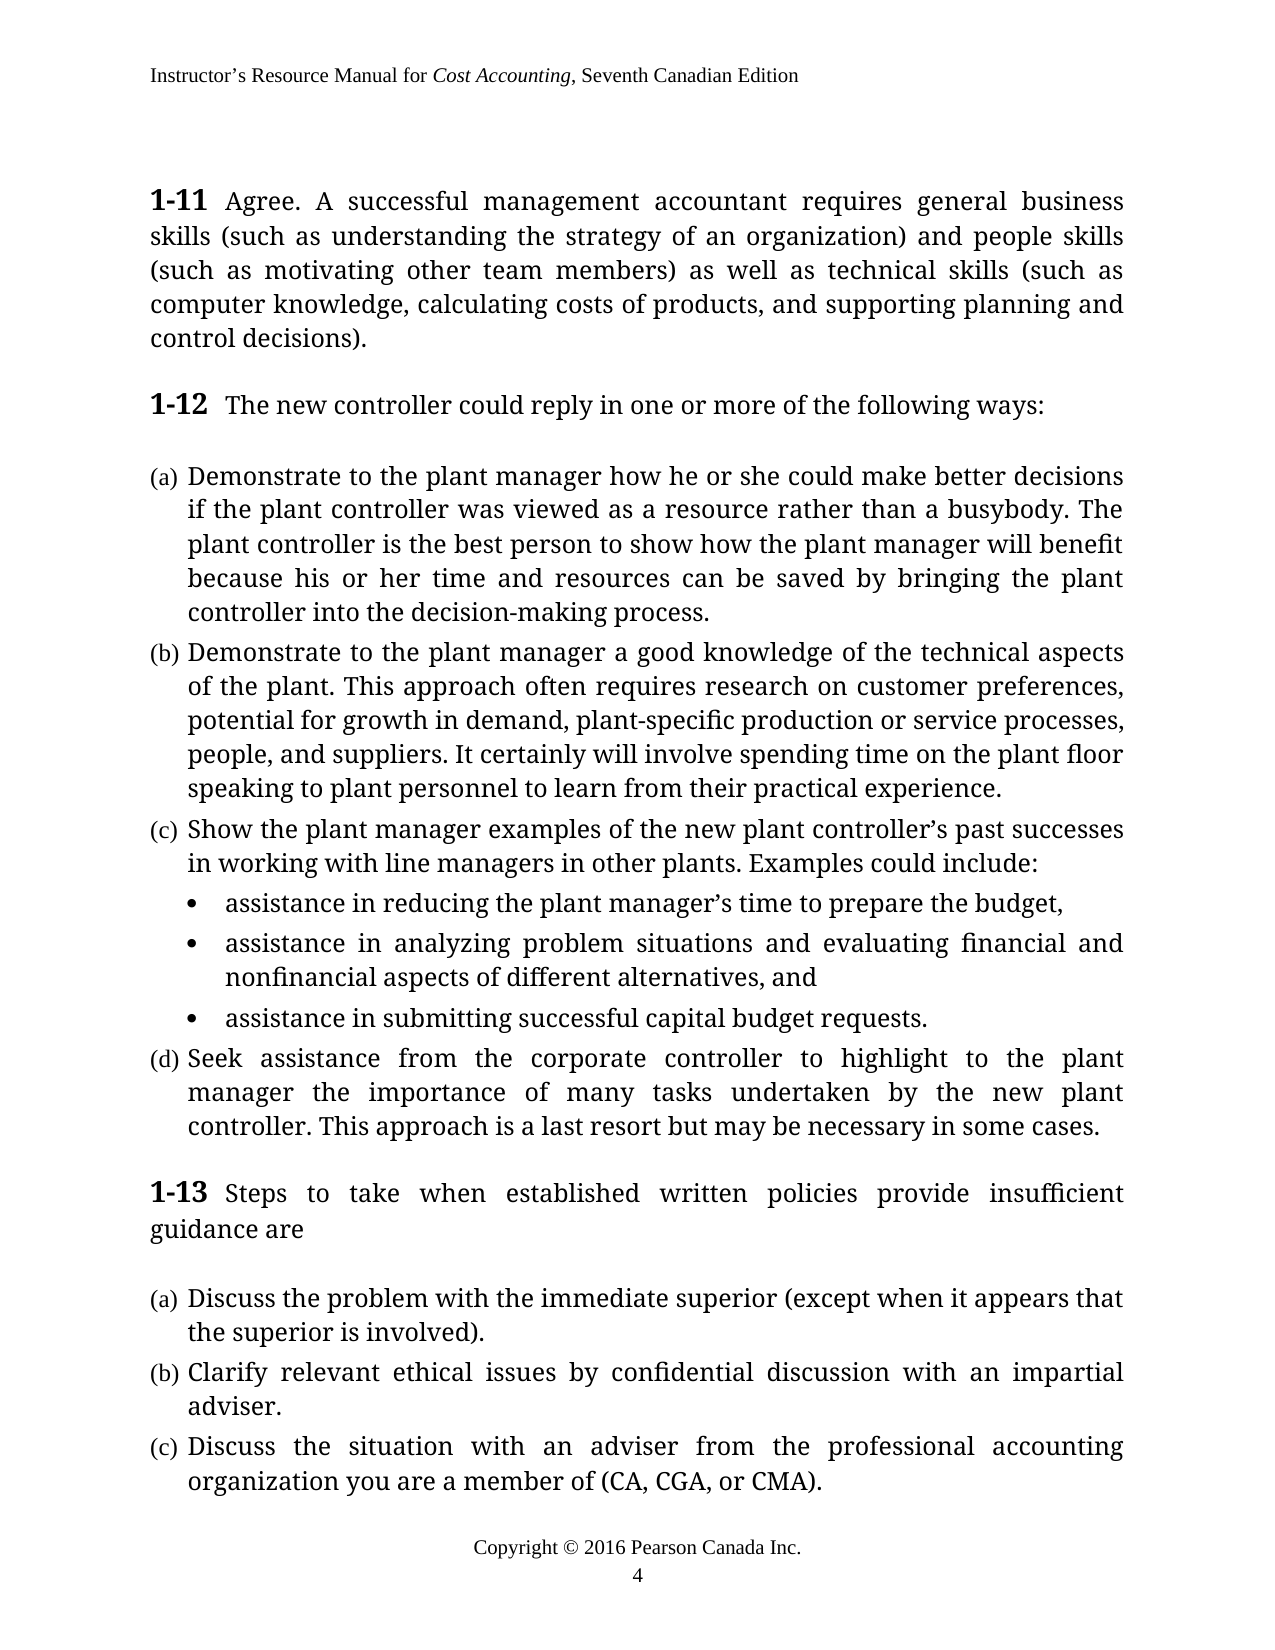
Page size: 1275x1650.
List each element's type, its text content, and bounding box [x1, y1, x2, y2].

list assistance in analyzing problem situations and evaluating financial and nonfinancial aspects of different alternatives, and [187, 926, 1125, 994]
list Clarify relevant ethical issues by confidential discussion with an impartial adviser. [150, 1355, 1125, 1423]
list assistance in submitting successful capital budget requests. [187, 1000, 1125, 1034]
list Discuss the situation with an adviser from the professional accounting organization you are a member of (CA, CGA, or CMA). [150, 1429, 1125, 1497]
list Demonstrate to the plant manager a good knowledge of the technical aspects of the plant. This approach often requires research on customer preferences, potential for growth in demand, plant-specific production or service processes, people, and suppliers. It certainly will involve spending time on the plant floor speaking to plant personnel to learn from their practical experience. [150, 635, 1125, 805]
list Seek assistance from the corporate controller to highlight to the plant manager the importance of many tasks undertaken by the new plant controller. This approach is a last resort but may be necessary in some cases. [150, 1041, 1125, 1143]
list Discuss the problem with the immediate superior (except when it appears that the superior is involved). [150, 1280, 1125, 1348]
list Show the plant manager examples of the new plant controller’s past successes in working with line managers in other plants. Examples could include: [150, 811, 1125, 879]
list assistance in reducing the plant manager’s time to prepare the budget, [187, 886, 1125, 920]
list Demonstrate to the plant manager how he or she could make better decisions if the plant controller was viewed as a resource rather than a busybody. The plant controller is the best person to show how the plant manager will benefit because his or her time and resources can be saved by bringing the plant controller into the decision-making process. [150, 458, 1125, 628]
text 1-12 The new controller could reply in one or more of the following ways: [150, 383, 1125, 423]
text 1-11 Agree. A successful management accountant requires general business skills (such as understanding the strategy of an organization) and people skills (such as motivating other team members) as well as technical skills (such as computer knowledge, calculating costs of products, and supporting planning and control decisions). [150, 179, 1125, 355]
text 1-13 Steps to take when established written policies provide insufficient guidance are [150, 1172, 1125, 1245]
